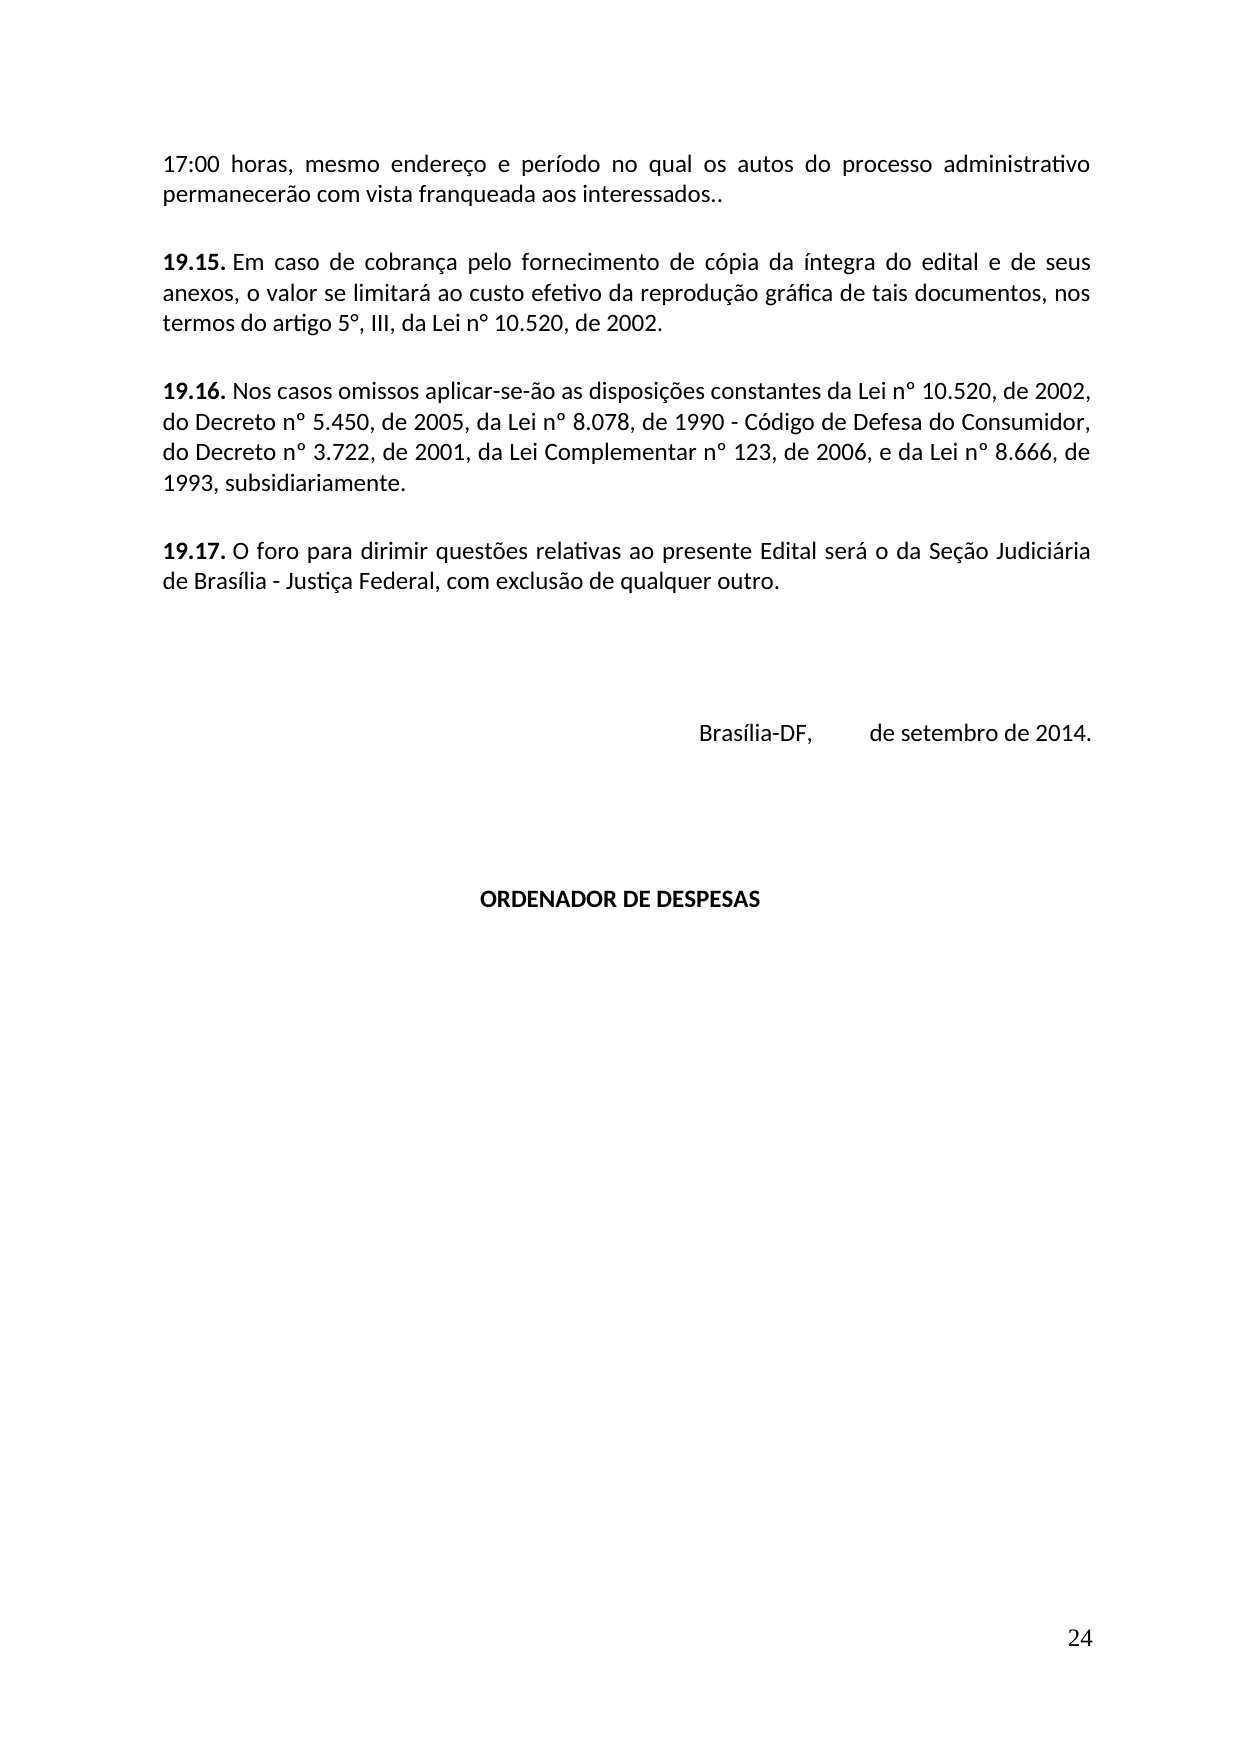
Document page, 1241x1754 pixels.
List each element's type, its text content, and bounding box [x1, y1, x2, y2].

list Nos casos omissos aplicar-se-ão as disposições constantes da Lei nº 10.520, de 2002, do Decreto nº 5.450, de 2005, da Lei nº 8.078, de 1990 - Código de Defesa do Consumidor, do Decreto nº 3.722, de 2001, da Lei Complementar nº 123, de 2006, e da Lei nº 8.666, de 1993, subsidiariamente. [162, 375, 1092, 497]
text ORDENADOR DE DESPESAS [148, 883, 1092, 914]
text Brasília-DF, de setembro de 2014. [148, 717, 1092, 747]
list O foro para dirimir questões relativas ao presente Edital será o da Seção Judiciária de Brasília - Justiça Federal, com exclusão de qualquer outro. [162, 535, 1092, 596]
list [162, 148, 1092, 209]
list Em caso de cobrança pelo fornecimento de cópia da íntegra do edital e de seus anexos, o valor se limitará ao custo efetivo da reprodução gráfica de tais documentos, nos termos do artigo 5°, III, da Lei n° 10.520, de 2002. [162, 246, 1092, 338]
